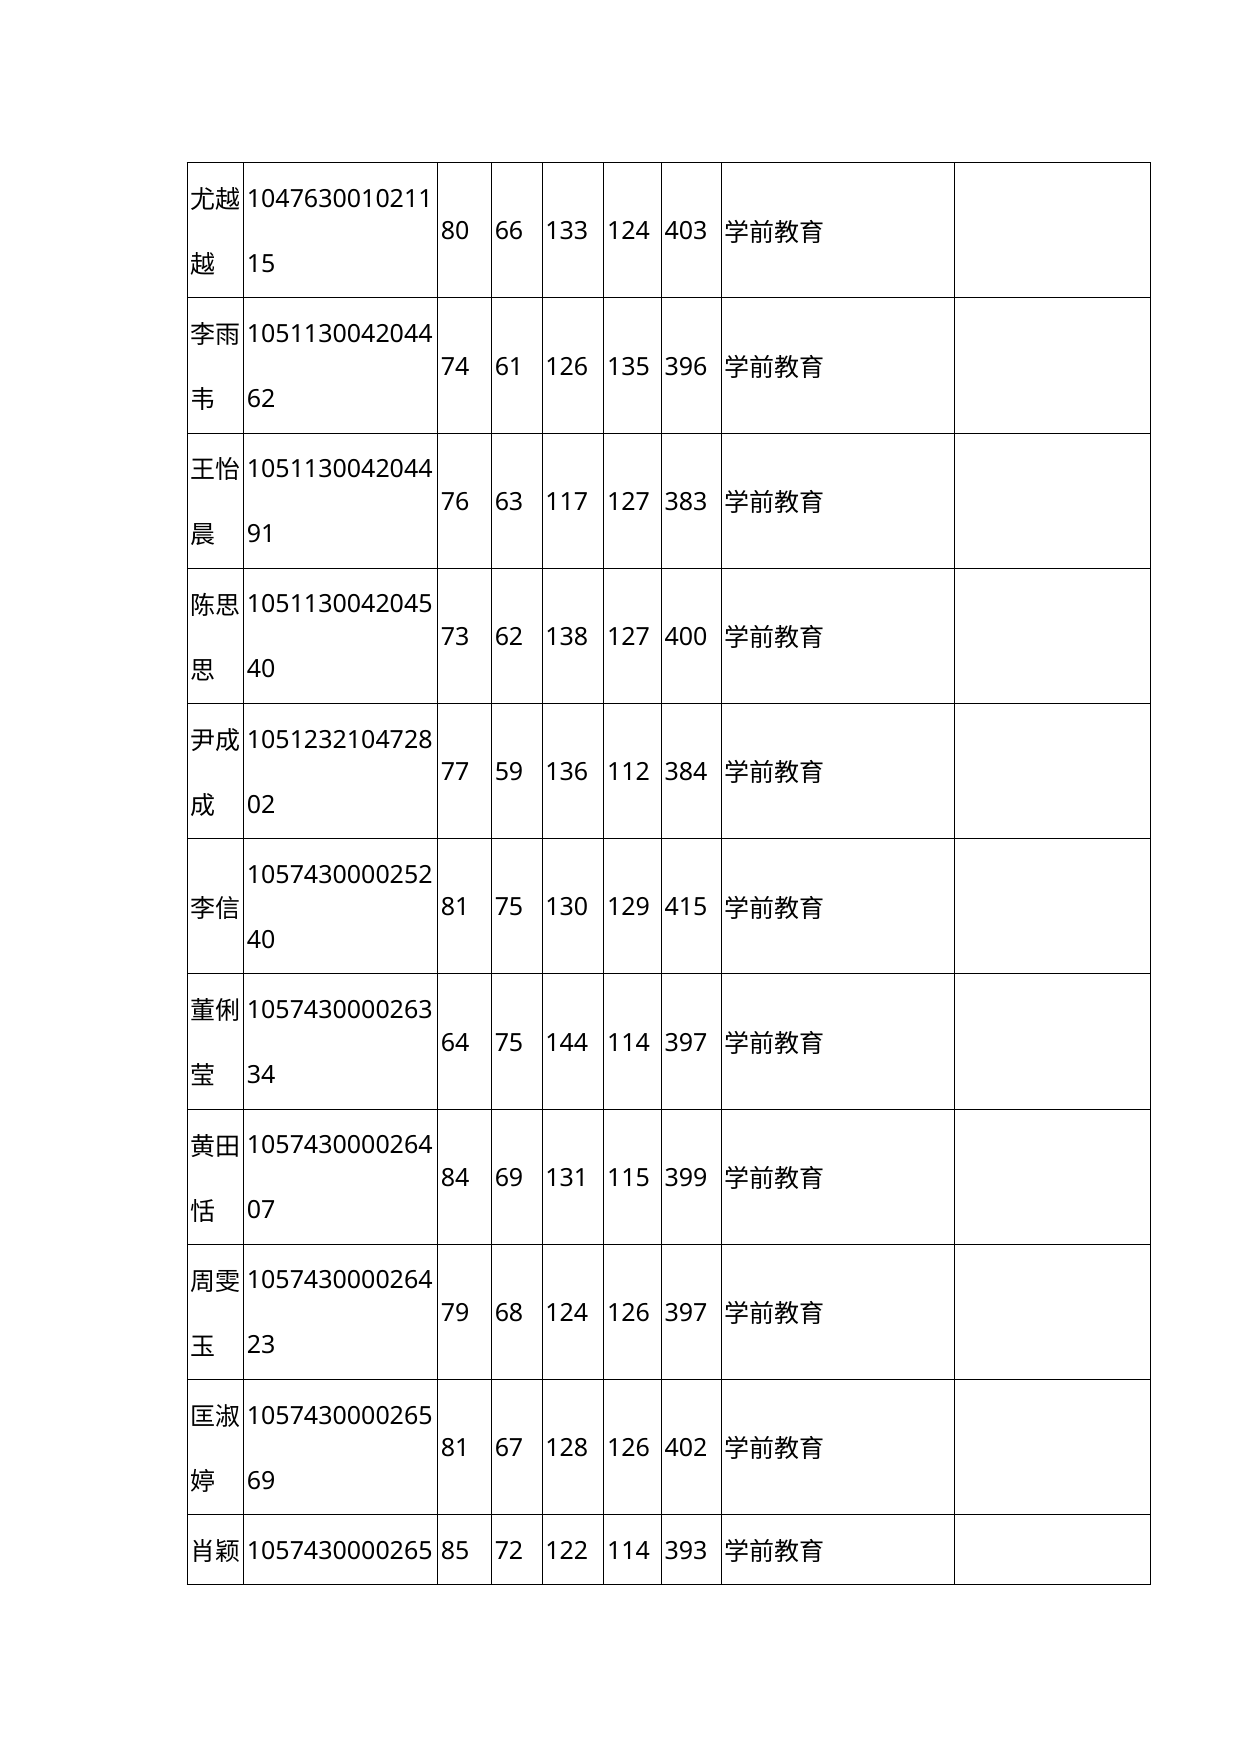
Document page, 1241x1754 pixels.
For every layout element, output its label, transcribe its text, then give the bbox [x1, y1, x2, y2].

table_cell 董俐莹 [188, 974, 243, 1108]
table_cell [955, 1110, 1150, 1244]
table_cell 112 [604, 704, 661, 838]
table_cell 59 [492, 704, 542, 838]
table_cell 64 [438, 974, 491, 1108]
table_cell 81 [438, 839, 491, 973]
table_cell 68 [492, 1245, 542, 1379]
table_cell 学前教育 [722, 1380, 954, 1514]
table_cell 105113004204462 [244, 298, 437, 432]
table_cell 396 [662, 298, 721, 432]
table_cell [955, 434, 1150, 568]
table_cell 104763001021115 [244, 163, 437, 297]
table_cell 105123210472802 [244, 704, 437, 838]
table_cell 136 [543, 704, 603, 838]
table_cell 127 [604, 434, 661, 568]
table_cell 397 [662, 1245, 721, 1379]
table_cell 130 [543, 839, 603, 973]
table_cell 383 [662, 434, 721, 568]
table_cell 学前教育 [722, 839, 954, 973]
table_cell [955, 1245, 1150, 1379]
table_cell 肖颖鸿 [188, 1515, 243, 1584]
table_cell 学前教育 [722, 434, 954, 568]
table_cell 尹成成 [188, 704, 243, 838]
table_cell 学前教育 [722, 1110, 954, 1244]
table_cell 126 [543, 298, 603, 432]
table_cell 周雯玉 [188, 1245, 243, 1379]
table_cell 81 [438, 1380, 491, 1514]
table_cell 学前教育 [722, 1245, 954, 1379]
table_cell 397 [662, 974, 721, 1108]
table_cell [955, 298, 1150, 432]
table_cell [955, 974, 1150, 1108]
table_cell 131 [543, 1110, 603, 1244]
table_cell 126 [604, 1245, 661, 1379]
table_cell 105743000026593 [244, 1515, 437, 1584]
table_cell 114 [604, 1515, 661, 1584]
table_cell 114 [604, 974, 661, 1108]
table_cell 学前教育 [722, 569, 954, 703]
table_cell 79 [438, 1245, 491, 1379]
table_cell [955, 1380, 1150, 1514]
table_cell 61 [492, 298, 542, 432]
table_cell 115 [604, 1110, 661, 1244]
table_cell 415 [662, 839, 721, 973]
table_cell 127 [604, 569, 661, 703]
table_cell 105743000025240 [244, 839, 437, 973]
table_cell 135 [604, 298, 661, 432]
table_cell 尤越越 [188, 163, 243, 297]
table_cell 133 [543, 163, 603, 297]
table_cell 144 [543, 974, 603, 1108]
table_cell 402 [662, 1380, 721, 1514]
table_cell 399 [662, 1110, 721, 1244]
table_cell 105113004204540 [244, 569, 437, 703]
table_cell 李信 [188, 839, 243, 973]
table_cell 75 [492, 974, 542, 1108]
table_cell 124 [543, 1245, 603, 1379]
table_cell 李雨韦 [188, 298, 243, 432]
table_cell 122 [543, 1515, 603, 1584]
table_cell [955, 163, 1150, 297]
table_cell 400 [662, 569, 721, 703]
table_cell 77 [438, 704, 491, 838]
table_cell 76 [438, 434, 491, 568]
table_cell [955, 704, 1150, 838]
table_cell 74 [438, 298, 491, 432]
table_cell [955, 839, 1150, 973]
table_cell 学前教育 [722, 1515, 954, 1584]
table_cell 105743000026407 [244, 1110, 437, 1244]
table_cell 67 [492, 1380, 542, 1514]
table_cell 117 [543, 434, 603, 568]
table_cell 匡淑婷 [188, 1380, 243, 1514]
table_cell 72 [492, 1515, 542, 1584]
table_cell 80 [438, 163, 491, 297]
table_cell 学前教育 [722, 704, 954, 838]
table_cell 69 [492, 1110, 542, 1244]
table_cell 66 [492, 163, 542, 297]
table_cell 124 [604, 163, 661, 297]
table_cell 384 [662, 704, 721, 838]
table_cell [955, 569, 1150, 703]
table_cell 陈思思 [188, 569, 243, 703]
table_cell 129 [604, 839, 661, 973]
table_cell 王怡晨 [188, 434, 243, 568]
table_cell 学前教育 [722, 974, 954, 1108]
table_cell 393 [662, 1515, 721, 1584]
table_cell 85 [438, 1515, 491, 1584]
table_cell 403 [662, 163, 721, 297]
table_cell 128 [543, 1380, 603, 1514]
table_cell 黄田恬 [188, 1110, 243, 1244]
table_cell 105743000026423 [244, 1245, 437, 1379]
table_cell 75 [492, 839, 542, 973]
table_cell 学前教育 [722, 298, 954, 432]
table_cell 84 [438, 1110, 491, 1244]
table_cell 105113004204491 [244, 434, 437, 568]
table_cell 63 [492, 434, 542, 568]
table_cell 105743000026334 [244, 974, 437, 1108]
table_cell 126 [604, 1380, 661, 1514]
table_cell [955, 1515, 1150, 1584]
table_cell 学前教育 [722, 163, 954, 297]
table_cell 105743000026569 [244, 1380, 437, 1514]
table_cell 138 [543, 569, 603, 703]
table_cell 73 [438, 569, 491, 703]
table_cell 62 [492, 569, 542, 703]
